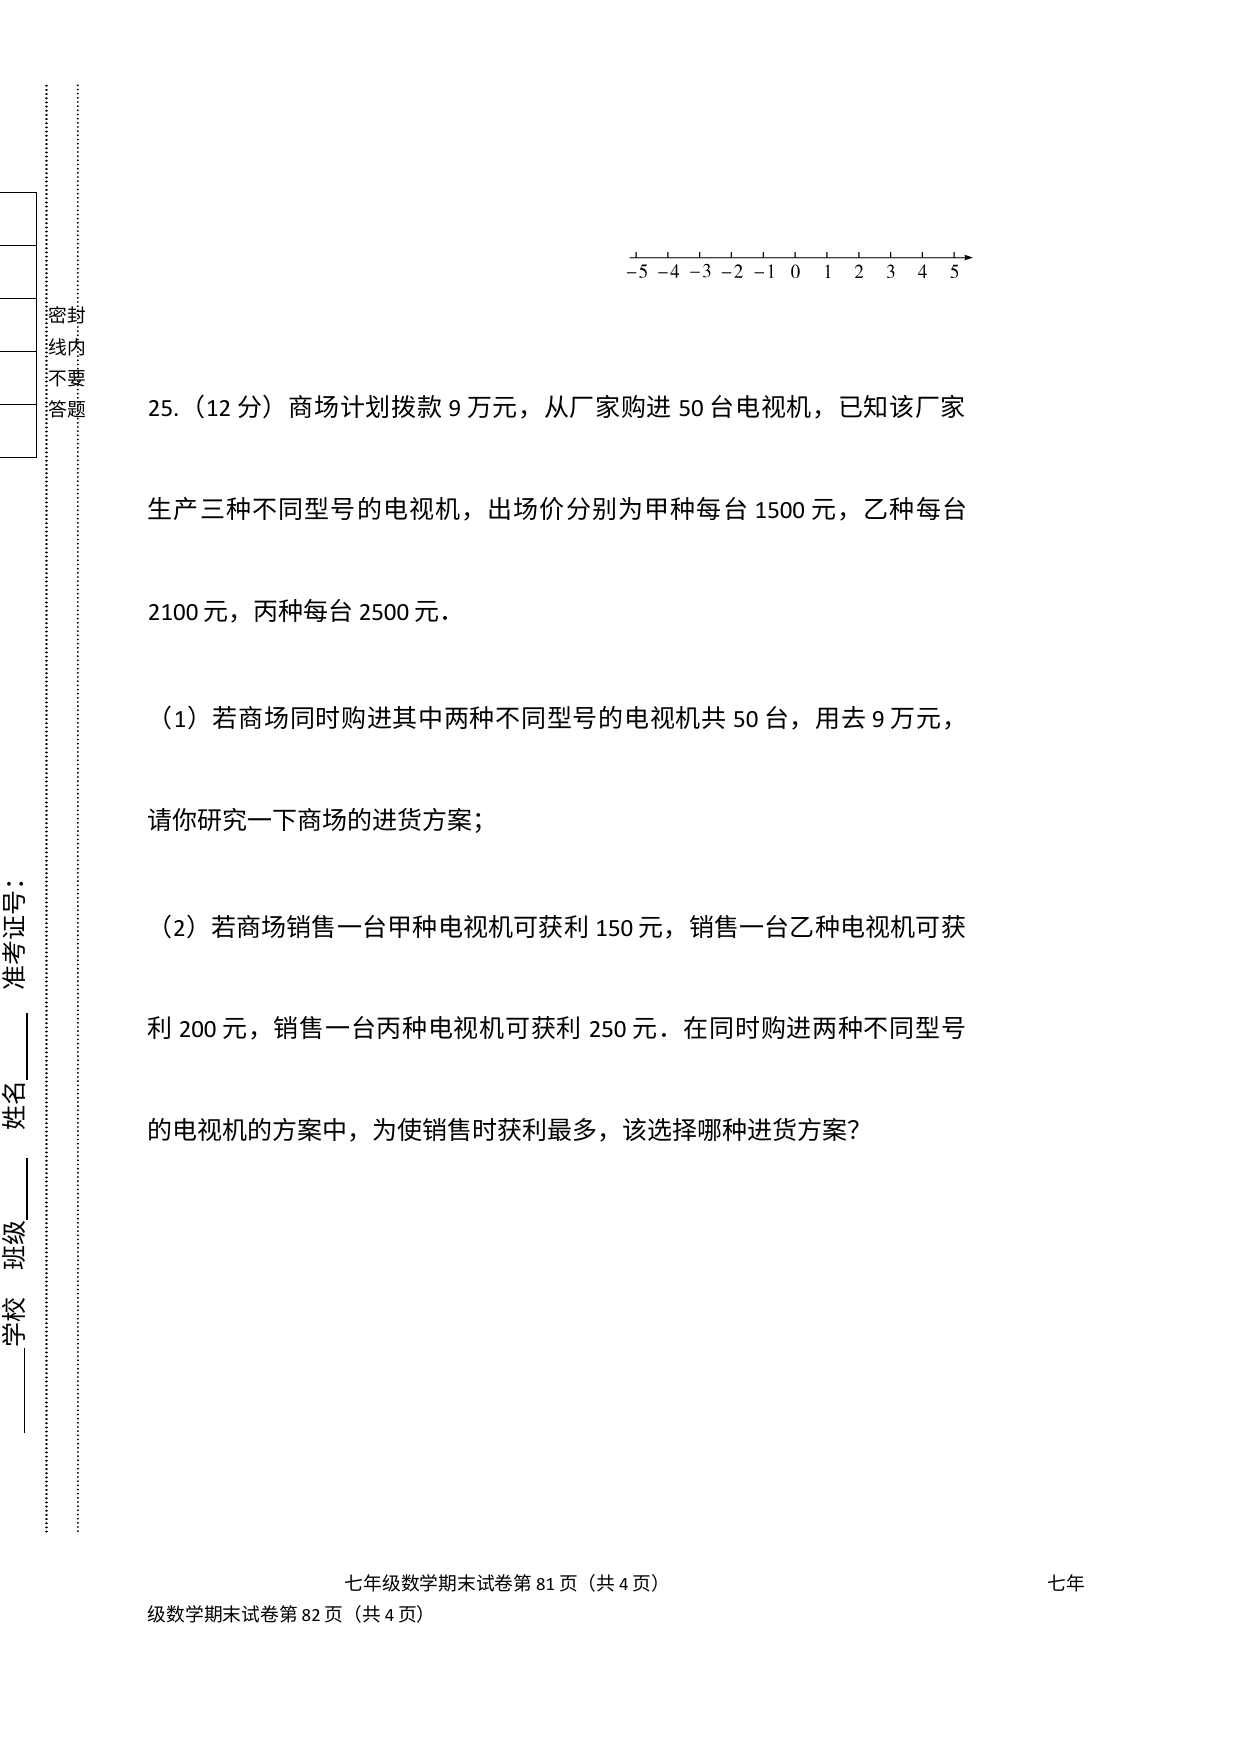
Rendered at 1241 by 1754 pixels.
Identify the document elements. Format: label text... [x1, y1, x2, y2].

text （1）若商场同时购进其中两种不同型号的电视机共50台，用去9万元，请你研究一下商场的进货方案； [148, 682, 967, 852]
text （2）若商场销售一台甲种电视机可获利150元，销售一台乙种电视机可获利200元，销售一台丙种电视机可获利250元．在同时购进两种不同型号的电视机的方案中，为使销售时获利最多，该选择哪种进货方案？ [148, 891, 967, 1163]
picture [625, 252, 973, 278]
text 25.（12分）商场计划拨款9万元，从厂家购进50台电视机，已知该厂家生产三种不同型号的电视机，出场价分别为甲种每台1500元，乙种每台2100元，丙种每台2500元． [148, 372, 967, 643]
